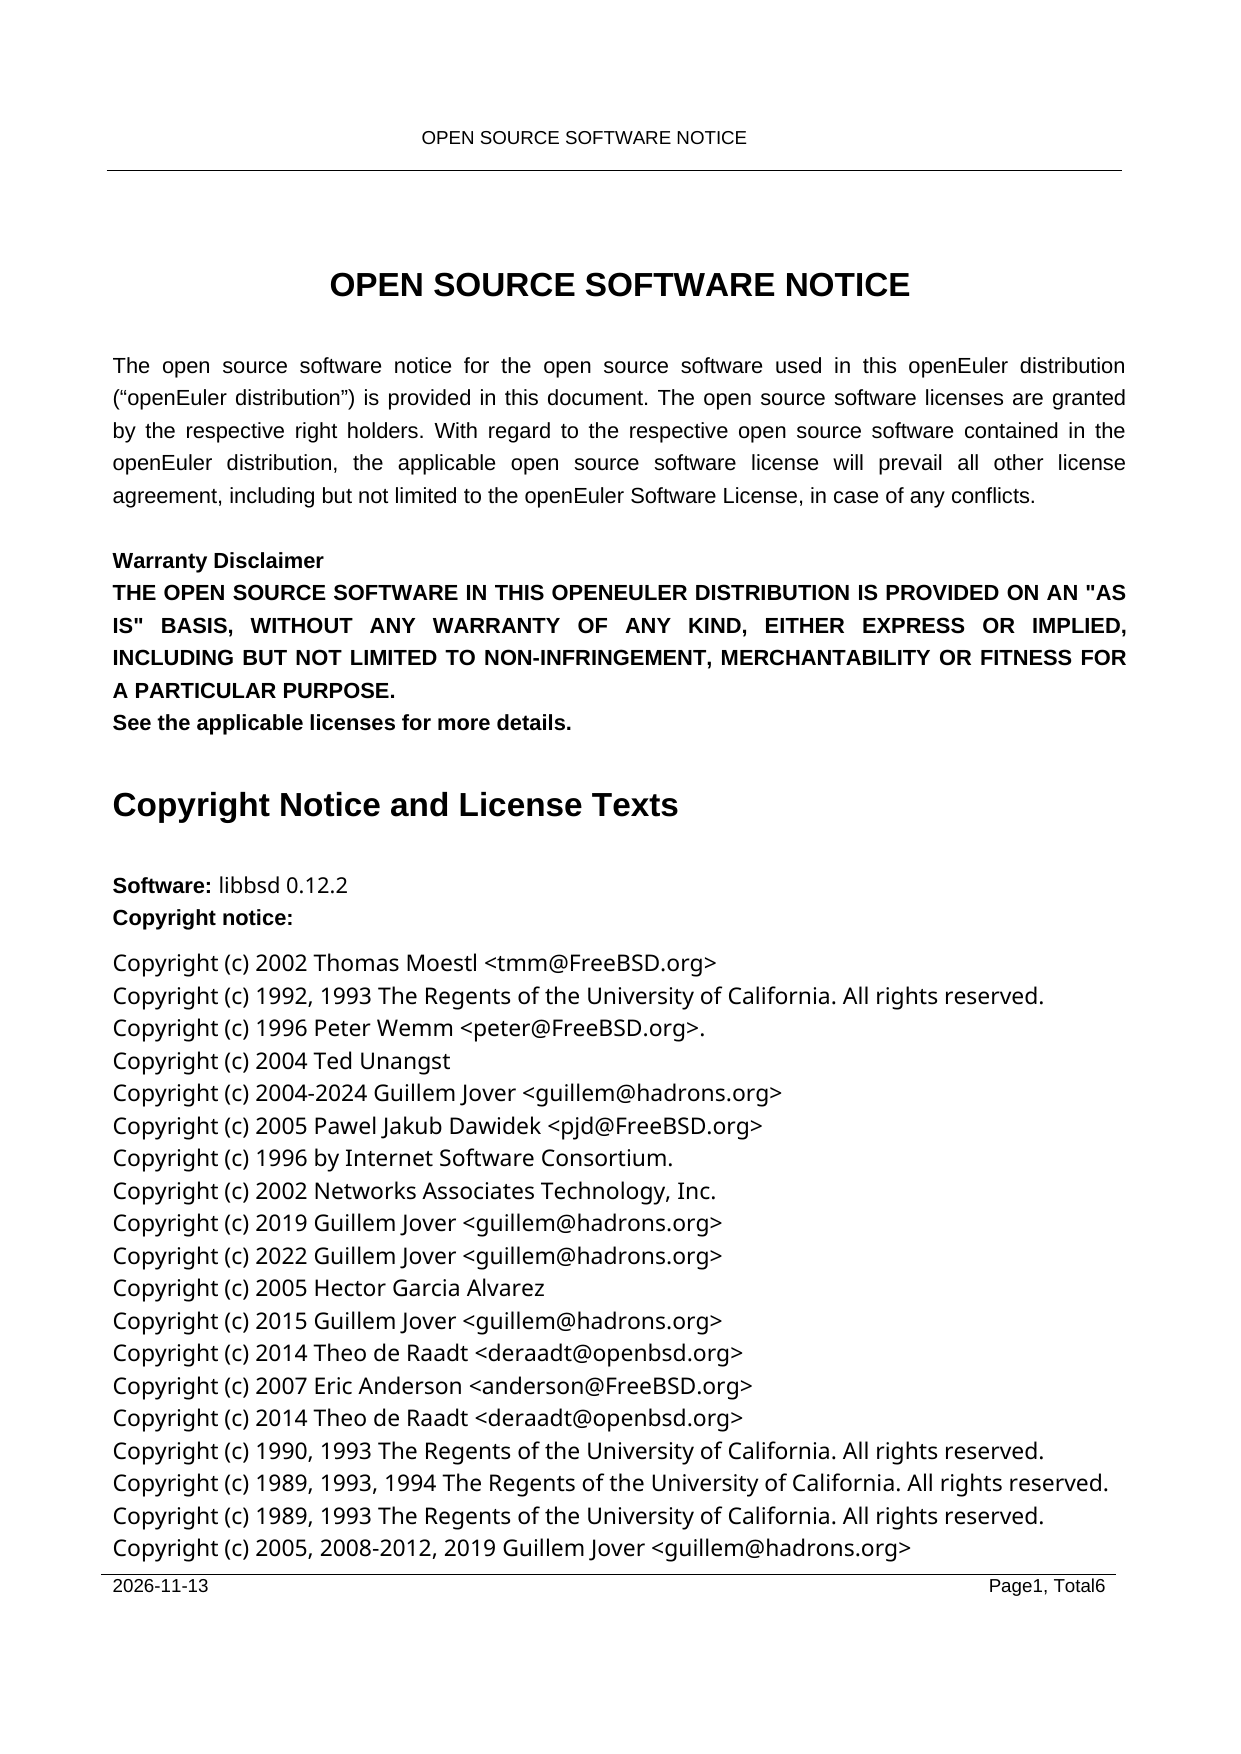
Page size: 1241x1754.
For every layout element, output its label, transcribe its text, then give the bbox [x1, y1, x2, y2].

text The open source software notice for the open source software used in this openEuler distribution (“openEuler distribution”) is provided in this document. The open source software licenses are granted by the respective right holders. With regard to the respective open source software contained in the openEuler distribution, the applicable open source software license will prevail all other license agreement, including but not limited to the openEuler Software License, in case of any conflicts. [112, 349, 1128, 511]
text Copyright notice: [112, 901, 1128, 934]
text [112, 947, 1128, 1564]
text OPEN SOURCE SOFTWARE NOTICE [112, 251, 1128, 316]
title Software: libbsd 0.12.2 [112, 869, 1128, 901]
text Warranty Disclaimer [112, 544, 1128, 576]
text THE OPEN SOURCE SOFTWARE IN THIS OPENEULER DISTRIBUTION IS PROVIDED ON AN "AS IS" BASIS, WITHOUT ANY WARRANTY OF ANY KIND, EITHER EXPRESS OR IMPLIED, INCLUDING BUT NOT LIMITED TO NON-INFRINGEMENT, MERCHANTABILITY OR FITNESS FOR A PARTICULAR PURPOSE. See the applicable licenses for more details. [112, 576, 1128, 739]
text Copyright Notice and License Texts [112, 771, 1128, 836]
